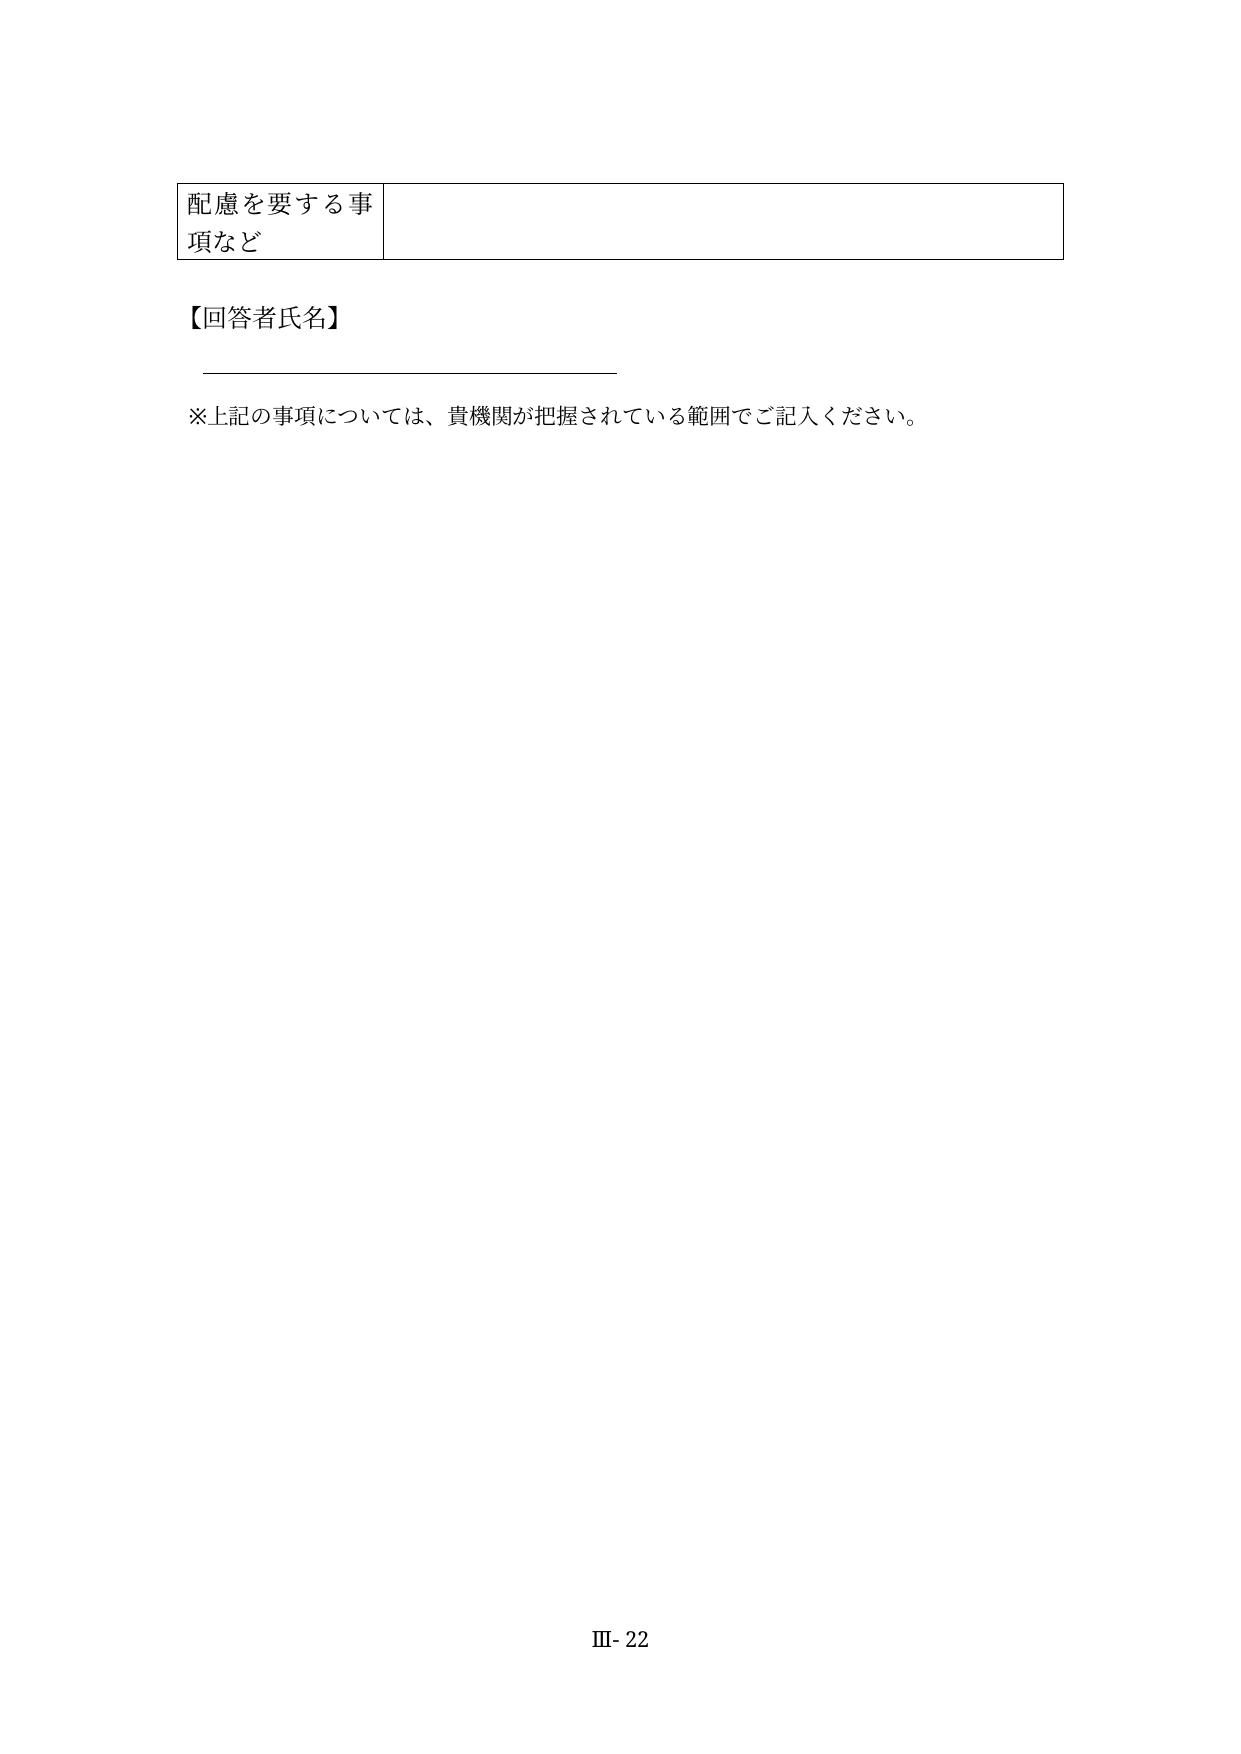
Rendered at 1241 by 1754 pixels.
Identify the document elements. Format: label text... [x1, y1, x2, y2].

table_cell [384, 184, 1063, 259]
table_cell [178, 184, 383, 259]
text 【回答者氏名】 [177, 298, 1063, 335]
